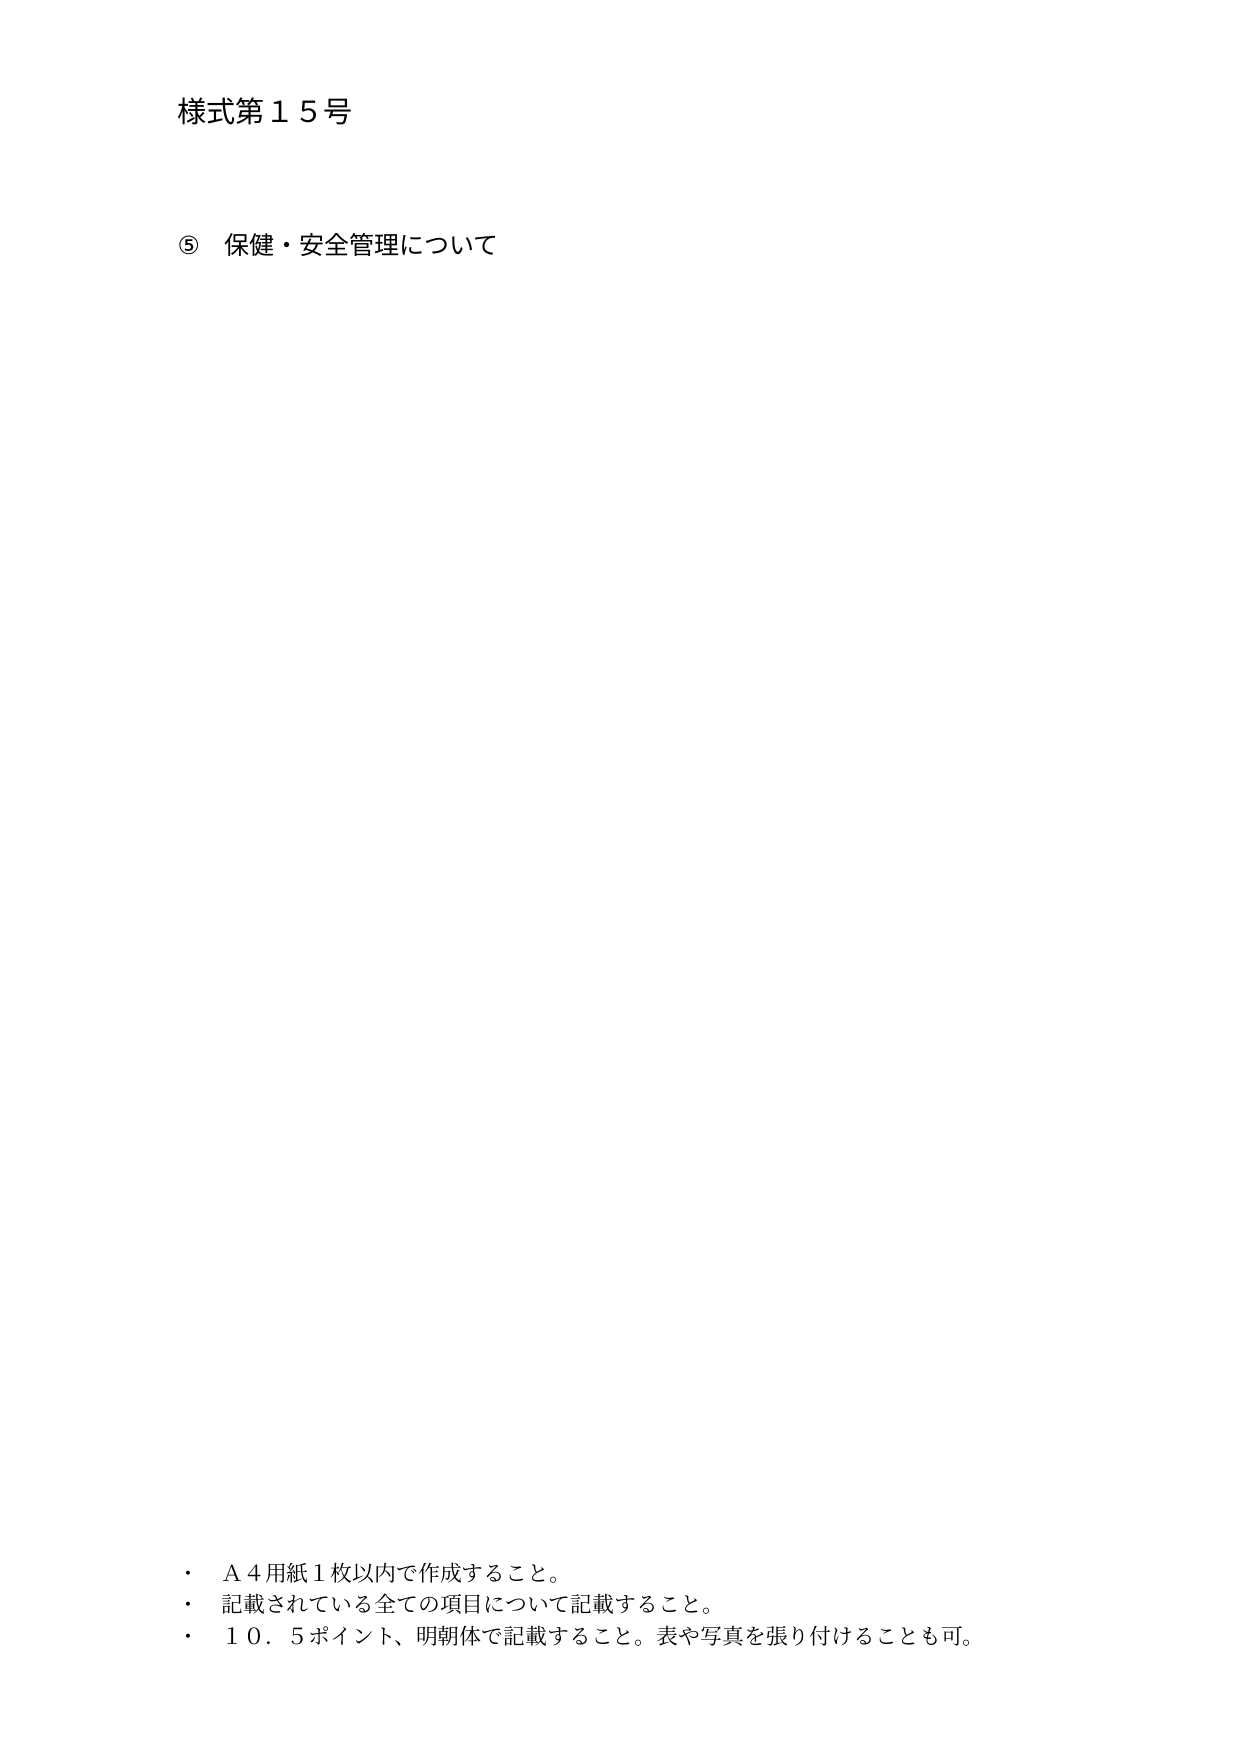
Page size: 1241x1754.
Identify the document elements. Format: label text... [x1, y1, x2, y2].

text ⑤ 保健・安全管理について [177, 225, 1063, 263]
